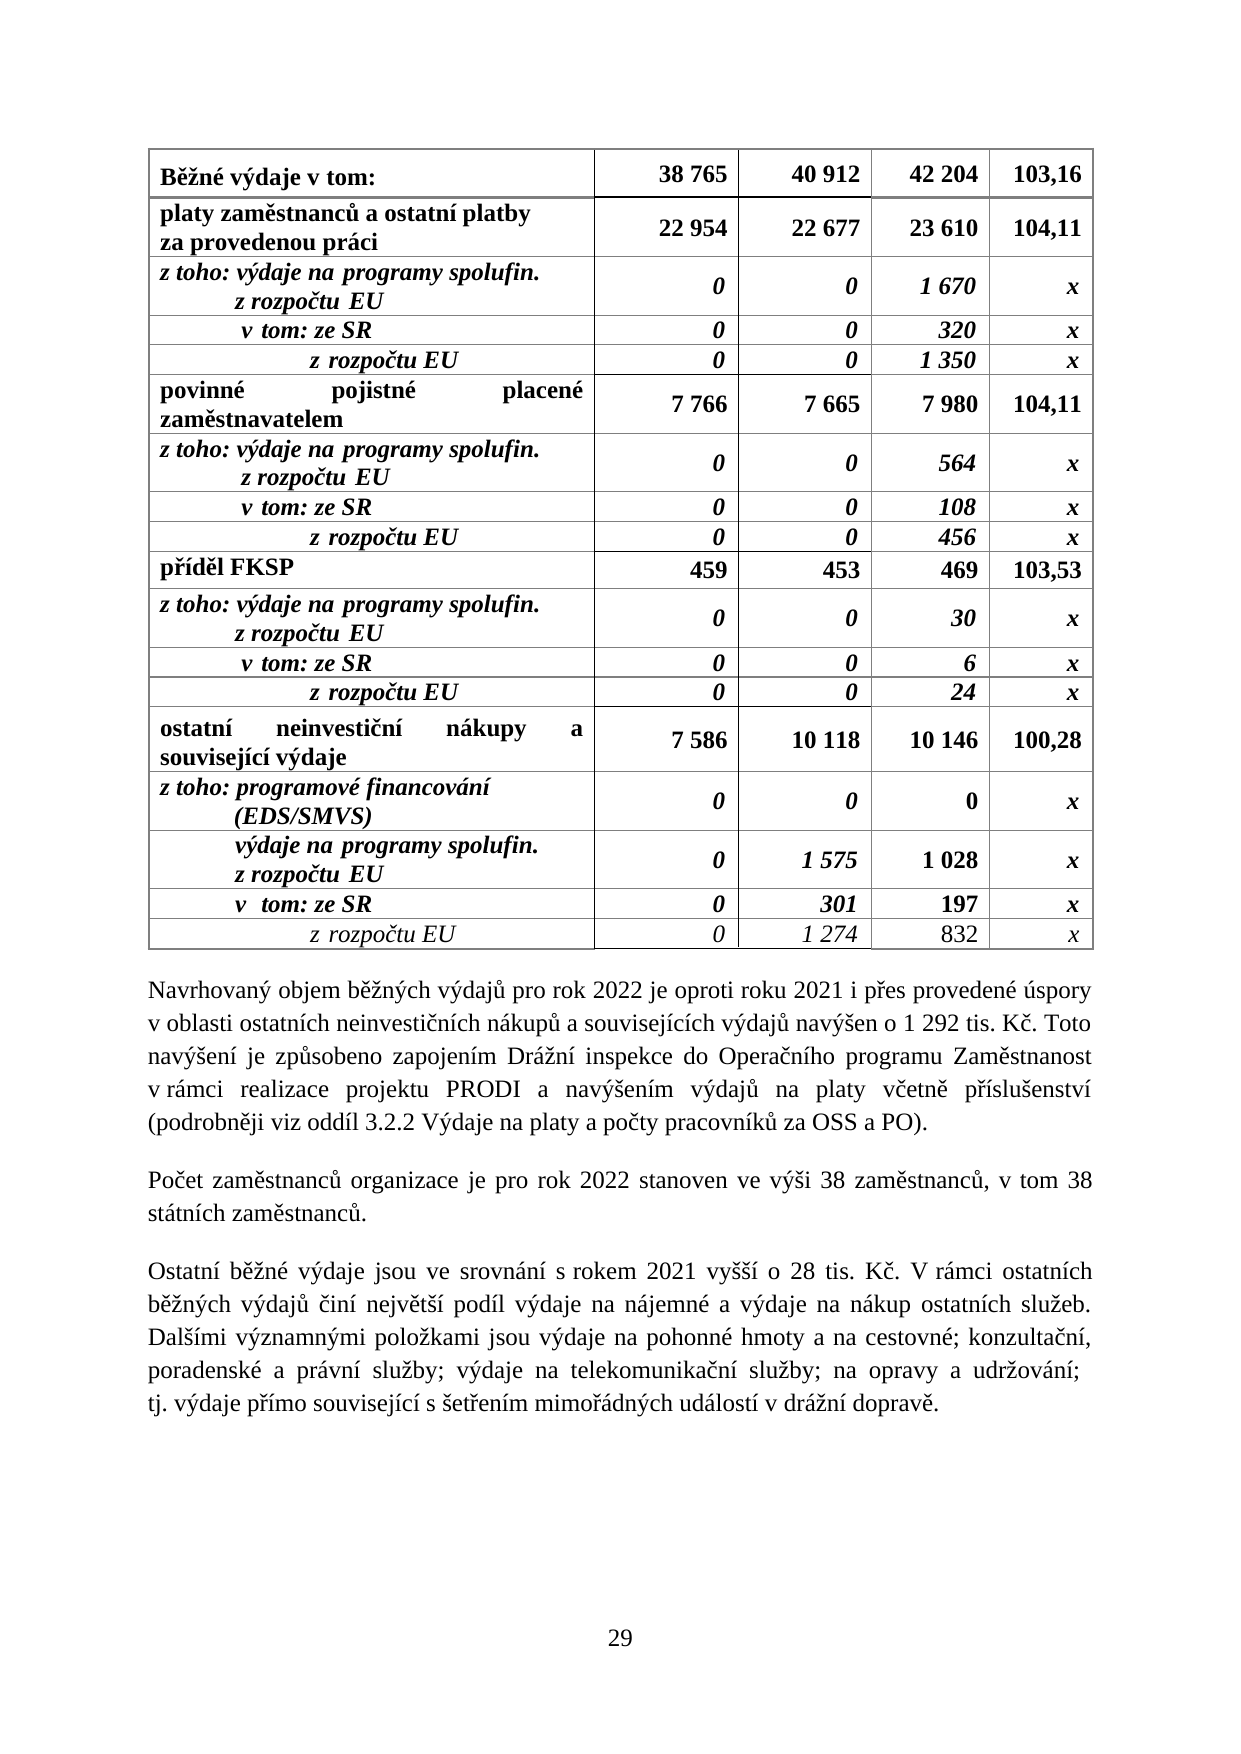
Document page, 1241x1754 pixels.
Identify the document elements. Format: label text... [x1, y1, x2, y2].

table_cell 0 [595, 831, 738, 888]
table_cell 103,53 [990, 552, 1092, 588]
table_cell z rozpočtu EU [150, 678, 594, 706]
table_cell z toho: výdaje na programy spolufin. z rozpočtu EU [150, 434, 594, 491]
table_cell 1 575 [739, 831, 871, 888]
table_cell 0 [595, 522, 738, 551]
table_cell 564 [872, 434, 989, 491]
table_cell 469 [872, 552, 989, 588]
table_cell 0 [739, 648, 871, 676]
table_cell 320 [872, 316, 989, 344]
table_cell 0 [872, 772, 989, 829]
table_cell ostatní neinvestiční nákupy a související výdaje [150, 707, 594, 771]
table_cell 42 204 [872, 150, 989, 196]
table_cell 0 [595, 678, 738, 706]
table_cell 7 766 [595, 375, 738, 433]
table_cell 104,11 [990, 375, 1092, 433]
table_cell 453 [739, 552, 871, 588]
table_cell 22 677 [739, 198, 871, 256]
table_cell 1 350 [872, 345, 989, 374]
text Navrhovaný objem běžných výdajů pro rok 2022 je oproti roku 2021 i přes provedené úspory v oblasti ostatních neinvestičních nákupů a souvisejících výdajů navýšen o 1 292 tis. Kč. Toto navýšení je způsobeno zapojením Drážní inspekce do Operačního programu Zaměstnanost v rámci realizace projektu PRODI a navýšením výdajů na platy včetně příslušenství (podrobněji viz oddíl 3.2.2 Výdaje na platy a počty pracovníků za OSS a PO). [148, 975, 1093, 1136]
table_cell x [990, 345, 1092, 374]
table_cell výdaje na programy spolufin. z rozpočtu EU [150, 831, 594, 888]
table_cell 10 118 [739, 707, 871, 771]
table_cell 7 980 [872, 375, 989, 433]
table_cell 22 954 [595, 198, 738, 256]
table_cell z rozpočtu EU [150, 522, 594, 551]
table_cell z toho: výdaje na programy spolufin. z rozpočtu EU [150, 589, 594, 647]
table_cell 0 [595, 589, 738, 647]
table_cell 0 [595, 492, 738, 521]
table_cell 197 [872, 889, 989, 918]
table_cell 0 [739, 316, 871, 344]
table_cell 459 [595, 552, 738, 588]
table_cell x [990, 889, 1092, 918]
table_cell 456 [872, 522, 989, 551]
table_cell 0 [739, 522, 871, 551]
table_cell z rozpočtu EU [150, 345, 594, 374]
table_cell 1 274 [738, 919, 871, 948]
table_cell z toho: výdaje na programy spolufin. z rozpočtu EU [150, 257, 594, 314]
table_cell 0 [739, 772, 871, 829]
table_cell x [990, 434, 1092, 491]
text Počet zaměstnanců organizace je pro rok 2022 stanoven ve výši 38 zaměstnanců, v tom 38 státních zaměstnanců. [148, 1165, 1093, 1227]
table_cell x [990, 648, 1092, 676]
table_cell v tom: ze SR [150, 889, 594, 918]
table_cell 0 [595, 434, 738, 491]
table_cell z rozpočtu EU [150, 919, 594, 948]
table_cell 40 912 [739, 150, 871, 196]
table_cell 0 [595, 257, 738, 314]
table_cell 23 610 [872, 199, 989, 256]
table_cell 0 [595, 889, 738, 918]
table_cell 0 [595, 772, 738, 829]
table_cell v tom: ze SR [150, 492, 594, 521]
table_cell 7 586 [595, 707, 738, 771]
table_cell 103,16 [990, 150, 1092, 196]
table_cell x [990, 522, 1092, 551]
table_cell 1 028 [872, 831, 989, 888]
table_cell 30 [872, 589, 989, 647]
table_cell x [990, 831, 1092, 888]
table_cell x [990, 492, 1092, 521]
table_cell 0 [739, 434, 871, 491]
table_cell 0 [739, 492, 871, 521]
table_cell v tom: ze SR [150, 316, 594, 344]
table_cell v tom: ze SR [150, 648, 594, 676]
table_cell 24 [872, 678, 989, 706]
table_cell x [990, 772, 1092, 829]
table_cell 108 [872, 492, 989, 521]
table_cell 6 [872, 648, 989, 676]
table_cell 7 665 [739, 375, 871, 433]
table_cell 10 146 [872, 707, 989, 771]
table_cell 100,28 [990, 707, 1092, 771]
table_cell příděl FKSP [150, 552, 594, 588]
table_cell Běžné výdaje v tom: [150, 150, 594, 196]
table_cell x [990, 678, 1092, 706]
text Ostatní běžné výdaje jsou ve srovnání s rokem 2021 vyšší o 28 tis. Kč. V rámci ostatních běžných výdajů činí největší podíl výdaje na nájemné a výdaje na nákup ostatních služeb. Dalšími významnými položkami jsou výdaje na pohonné hmoty a na cestovné; konzultační, poradenské a právní služby; výdaje na telekomunikační služby; na opravy a udržování; tj. výdaje přímo související s šetřením mimořádných událostí v drážní dopravě. [148, 1256, 1093, 1417]
table_cell 1 670 [872, 257, 989, 314]
table_cell 832 [872, 919, 989, 948]
table_cell 38 765 [595, 150, 738, 196]
table_cell x [990, 316, 1092, 344]
table_cell 0 [739, 589, 871, 647]
table_cell x [990, 257, 1092, 314]
table_cell 0 [595, 316, 738, 344]
table_cell 0 [595, 648, 738, 676]
table_cell 104,11 [990, 199, 1092, 256]
table_cell 0 [739, 345, 871, 374]
table_cell 0 [595, 345, 738, 374]
table_cell povinné pojistné placené zaměstnavatelem [150, 375, 594, 433]
table_cell 301 [739, 889, 871, 918]
table_cell 0 [739, 678, 871, 706]
table_cell x [990, 589, 1092, 647]
table_cell z toho: programové financování (EDS/SMVS) [150, 772, 594, 829]
table_cell platy zaměstnanců a ostatní platby za provedenou práci [150, 199, 594, 256]
table_cell x [990, 919, 1092, 948]
table_cell 0 [595, 919, 738, 948]
table_cell 0 [739, 257, 871, 314]
